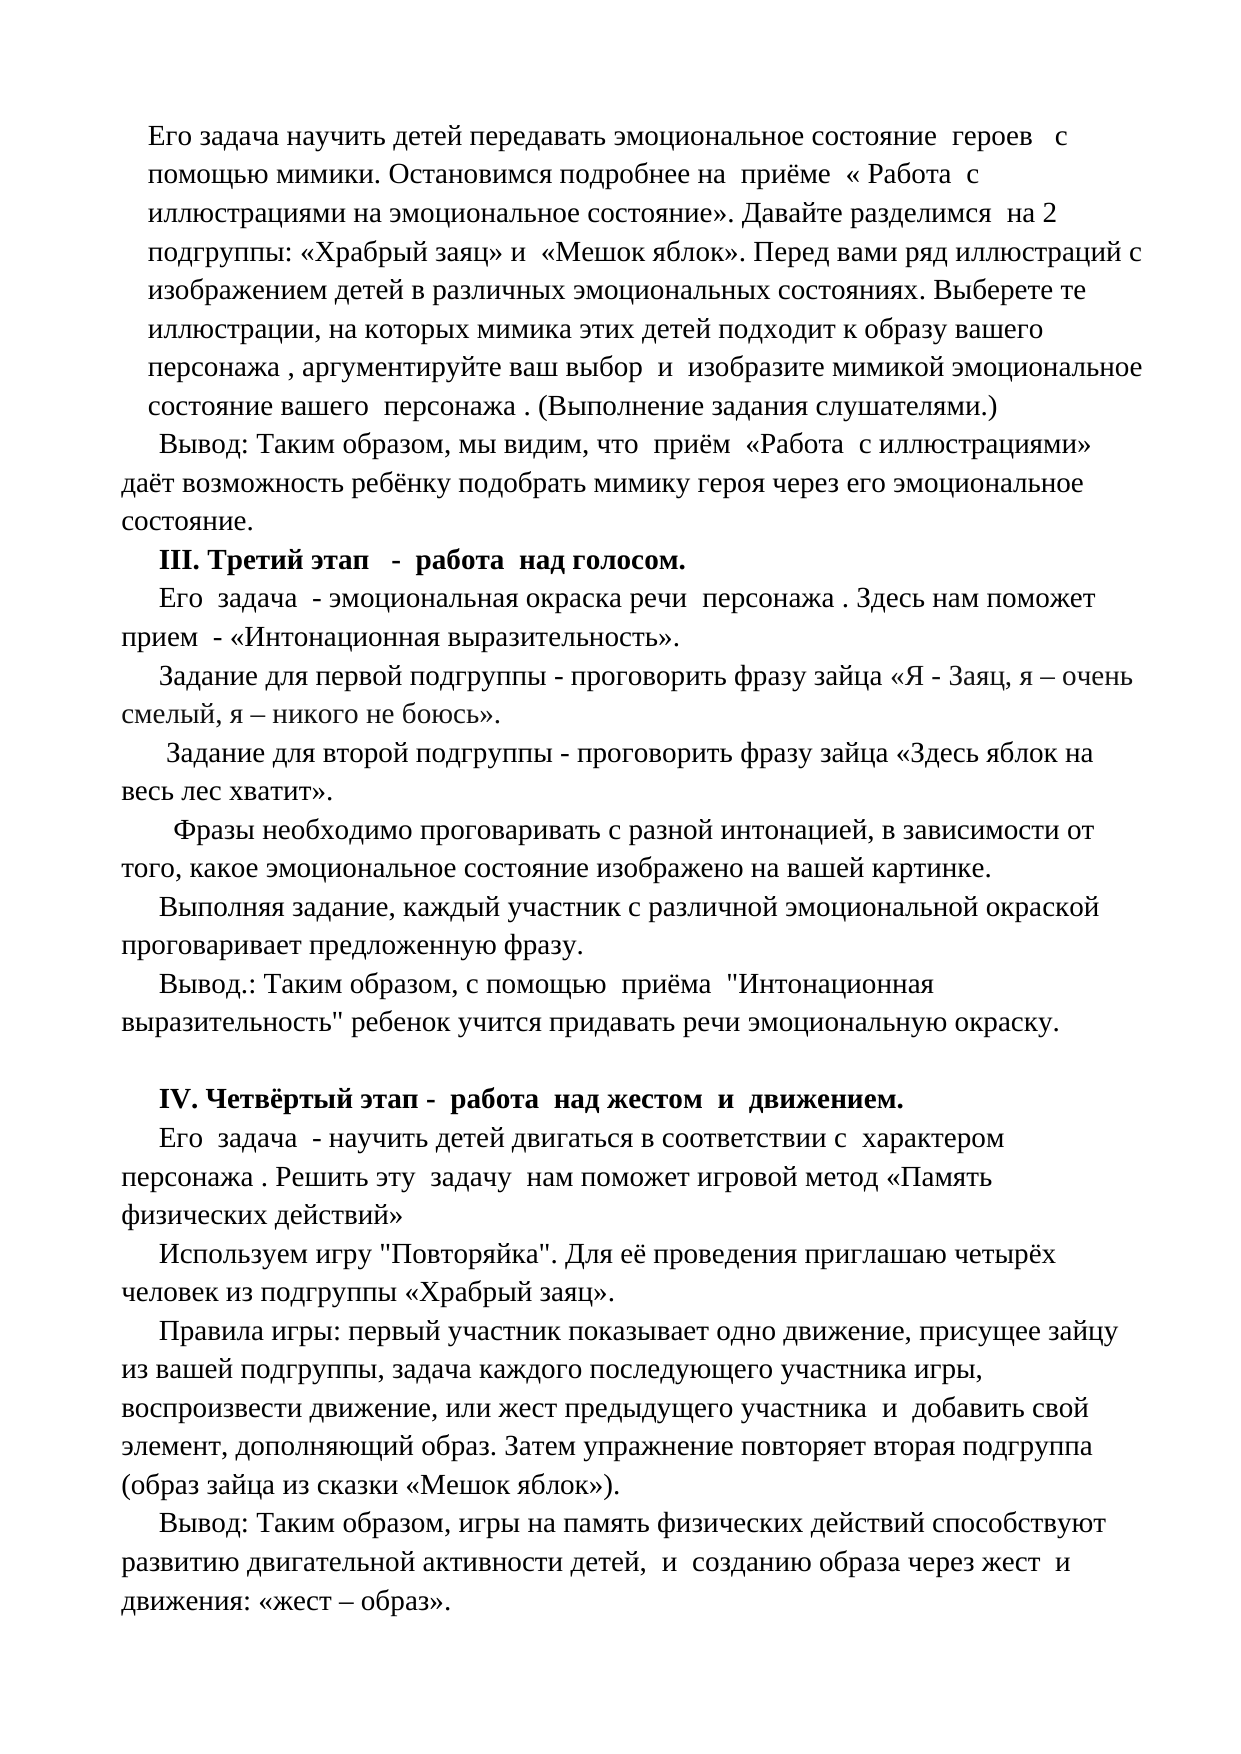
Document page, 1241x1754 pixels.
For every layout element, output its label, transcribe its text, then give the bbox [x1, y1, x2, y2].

text Вывод: Таким образом, игры на память физических действий способствуют развитию двигательной активности детей, и созданию образа через жест и движения: «жест – образ». [121, 1506, 1152, 1616]
text Задание для второй подгруппы - проговорить фразу зайца «Здесь яблок на весь лес хватит». [121, 735, 1152, 807]
text Его задача научить детей передавать эмоциональное состояние героев с помощью мимики. Остановимся подробнее на приёме « Работа с иллюстрациями на эмоциональное состояние». Давайте разделимся на 2 подгруппы: «Храбрый заяц» и «Мешок яблок». Перед вами ряд иллюстраций с изображением детей в различных эмоциональных состояниях. Выберете те иллюстрации, на которых мимика этих детей подходит к образу вашего персонажа , аргументируйте ваш выбор и изобразите мимикой эмоциональное состояние вашего персонажа . (Выполнение задания слушателями.) [148, 118, 1152, 421]
text Выполняя задание, каждый участник с различной эмоциональной окраской проговаривает предложенную фразу. [121, 889, 1152, 961]
text Задание для первой подгруппы - проговорить фразу зайца «Я - Заяц, я – очень смелый, я – никого не боюсь». [121, 658, 1152, 730]
text Правила игры: первый участник показывает одно движение, присущее зайцу из вашей подгруппы, задача каждого последующего участника игры, воспроизвести движение, или жест предыдущего участника и добавить свой элемент, дополняющий образ. Затем упражнение повторяет вторая подгруппа (образ зайца из сказки «Мешок яблок»). [121, 1313, 1152, 1501]
text Используем игру "Повторяйка". Для её проведения приглашаю четырёх человек из подгруппы «Храбрый заяц». [121, 1236, 1152, 1308]
text Вывод.: Таким образом, с помощью приёма "Интонационная выразительность" ребенок учится придавать речи эмоциональную окраску. [121, 966, 1152, 1038]
text IV. Четвёртый этап - работа над жестом и движением. [121, 1082, 1152, 1115]
text Его задача - научить детей двигаться в соответствии с характером персонажа . Решить эту задачу нам поможет игровой метод «Память физических действий» [121, 1120, 1152, 1231]
text Фразы необходимо проговаривать с разной интонацией, в зависимости от того, какое эмоциональное состояние изображено на вашей картинке. [121, 812, 1152, 884]
text Вывод: Таким образом, мы видим, что приём «Работа с иллюстрациями» даёт возможность ребёнку подобрать мимику героя через его эмоциональное состояние. [121, 426, 1152, 537]
text III. Третий этап - работа над голосом. [121, 542, 1152, 576]
text Его задача - эмоциональная окраска речи персонажа . Здесь нам поможет прием - «Интонационная выразительность». [121, 581, 1152, 653]
